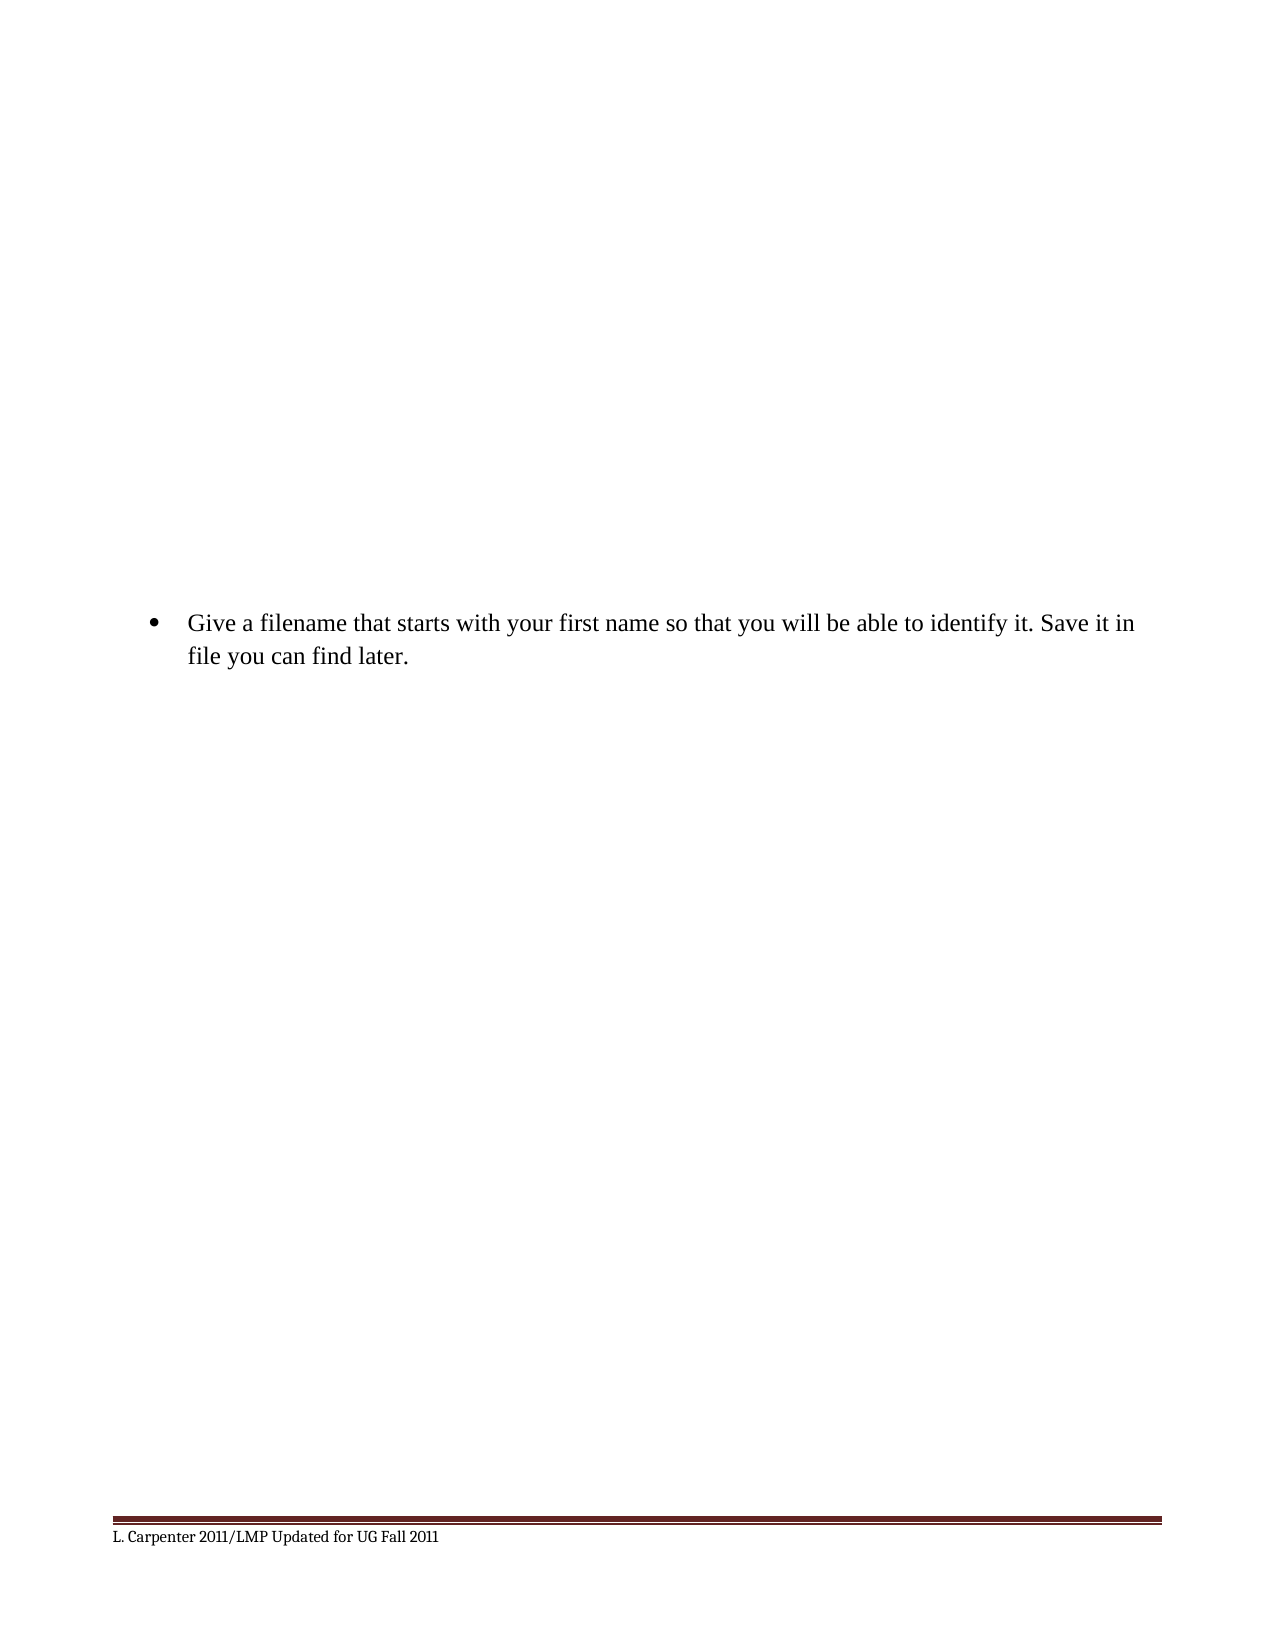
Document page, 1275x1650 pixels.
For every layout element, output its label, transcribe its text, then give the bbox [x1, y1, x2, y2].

list Give a filename that starts with your first name so that you will be able to identify it. Save it in file you can find later. [150, 608, 1162, 669]
